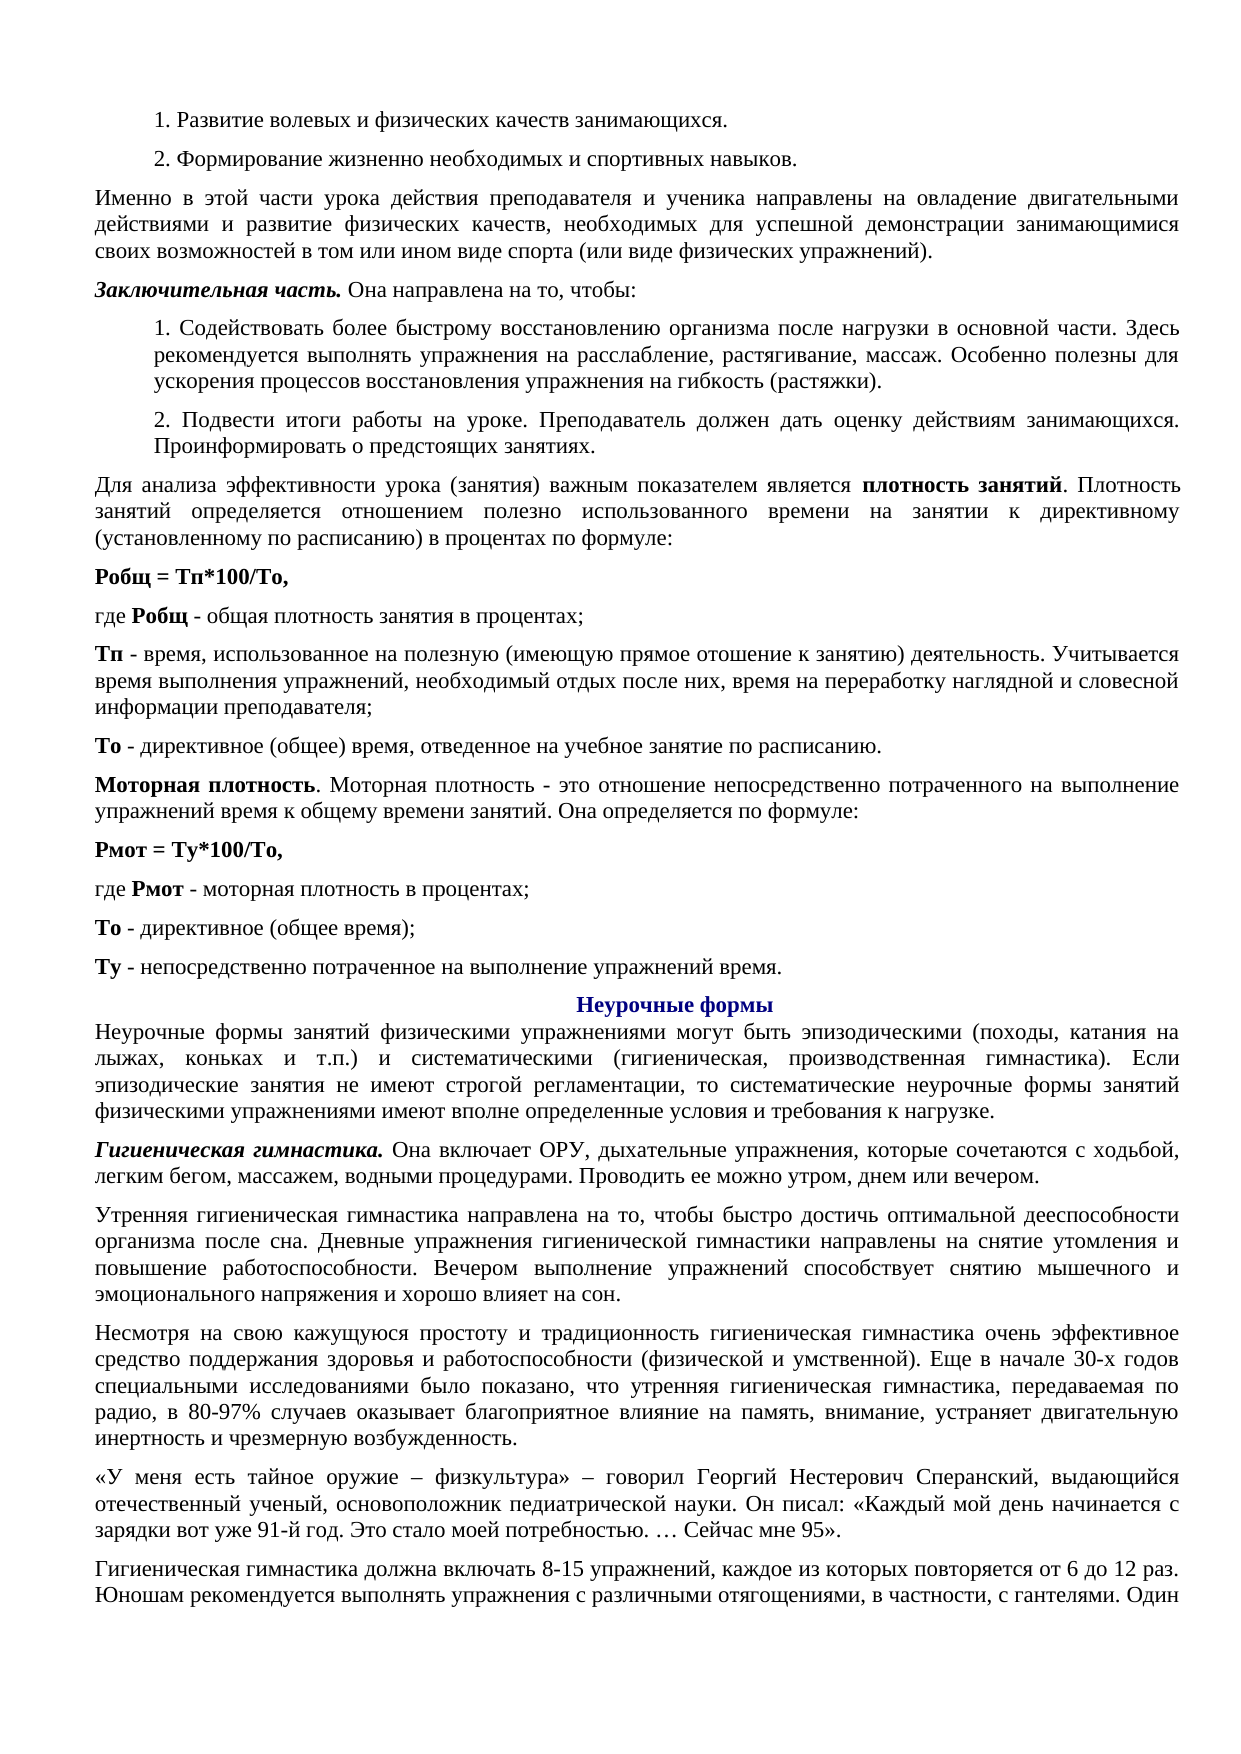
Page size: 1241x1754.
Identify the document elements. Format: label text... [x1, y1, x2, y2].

text Заключительная часть. Она направлена на то, чтобы: [94, 276, 1181, 302]
subtitle Неурочные формы [124, 992, 1181, 1018]
text Утренняя гигиеническая гимнастика направлена на то, чтобы быстро достичь оптимальной дееспособности организма после сна. Дневные упражнения гигиенической гимнастики направлены на снятие утомления и повышение работоспособности. Вечером выполнение упражнений способствует снятию мышечного и эмоционального напряжения и хорошо влияет на сон. [94, 1201, 1181, 1306]
text где Рмот - моторная плотность в процентах; [94, 875, 1181, 901]
text Несмотря на свою кажущуюся простоту и традиционность гигиеническая гимнастика очень эффективное средство поддержания здоровья и работоспособности (физической и умственной). Еще в начале 30-х годов специальными исследованиями было показано, что утренняя гигиеническая гимнастика, передаваемая по радио, в 80-97% случаев оказывает благоприятное влияние на память, внимание, устраняет двигательную инертность и чрезмерную возбужденность. [94, 1319, 1181, 1451]
text где Робщ - общая плотность занятия в процентах; [94, 602, 1181, 628]
text 2. Подвести итоги работы на уроке. Преподаватель должен дать оценку действиям занимающихся. Проинформировать о предстоящих занятиях. [153, 406, 1181, 459]
text Для анализа эффективности урока (занятия) важным показателем является плотность занятий. Плотность занятий определяется отношением полезно использованного времени на занятии к директивному (установленному по расписанию) в процентах по формуле: [94, 471, 1181, 550]
text 2. Формирование жизненно необходимых и спортивных навыков. [153, 145, 1181, 172]
text 1. Содействовать более быстрому восстановлению организма после нагрузки в основной части. Здесь рекомендуется выполнять упражнения на расслабление, растягивание, массаж. Особенно полезны для ускорения процессов восстановления упражнения на гибкость (растяжки). [153, 314, 1181, 393]
text Робщ = Тп*100/То, [94, 563, 1181, 589]
text «У меня есть тайное оружие – физкультура» – говорил Георгий Нестерович Сперанский, выдающийся отечественный ученый, основоположник педиатрической науки. Он писал: «Каждый мой день начинается с зарядки вот уже 91-й год. Это стало моей потребностью. … Сейчас мне 95». [94, 1463, 1181, 1542]
text Именно в этой части урока действия преподавателя и ученика направлены на овладение двигательными действиями и развитие физических качеств, необходимых для успешной демонстрации занимающимися своих возможностей в том или ином виде спорта (или виде физических упражнений). [94, 184, 1181, 263]
text Неурочные формы занятий физическими упражнениями могут быть эпизодическими (походы, катания на лыжах, коньках и т.п.) и систематическими (гигиеническая, производственная гимнастика). Если эпизодические занятия не имеют строгой регламентации, то систематические неурочные формы занятий физическими упражнениями имеют вполне определенные условия и требования к нагрузке. [94, 1018, 1181, 1123]
text То - директивное (общее) время, отведенное на учебное занятие по расписанию. [94, 732, 1181, 758]
text Гигиеническая гимнастика. Она включает ОРУ, дыхательные упражнения, которые сочетаются с ходьбой, легким бегом, массажем, водными процедурами. Проводить ее можно утром, днем или вечером. [94, 1136, 1181, 1188]
text Рмот = Ту*100/То, [94, 836, 1181, 862]
text 1. Развитие волевых и физических качеств занимающихся. [153, 106, 1181, 133]
text Моторная плотность. Моторная плотность - это отношение непосредственно потраченного на выполнение упражнений время к общему времени занятий. Она определяется по формуле: [94, 771, 1181, 824]
text Тп - время, использованное на полезную (имеющую прямое отошение к занятию) деятельность. Учитывается время выполнения упражнений, необходимый отдых после них, время на переработку наглядной и словесной информации преподавателя; [94, 641, 1181, 719]
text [94, 1555, 1181, 1607]
text Ту - непосредственно потраченное на выполнение упражнений время. [94, 953, 1181, 979]
text То - директивное (общее время); [94, 914, 1181, 940]
